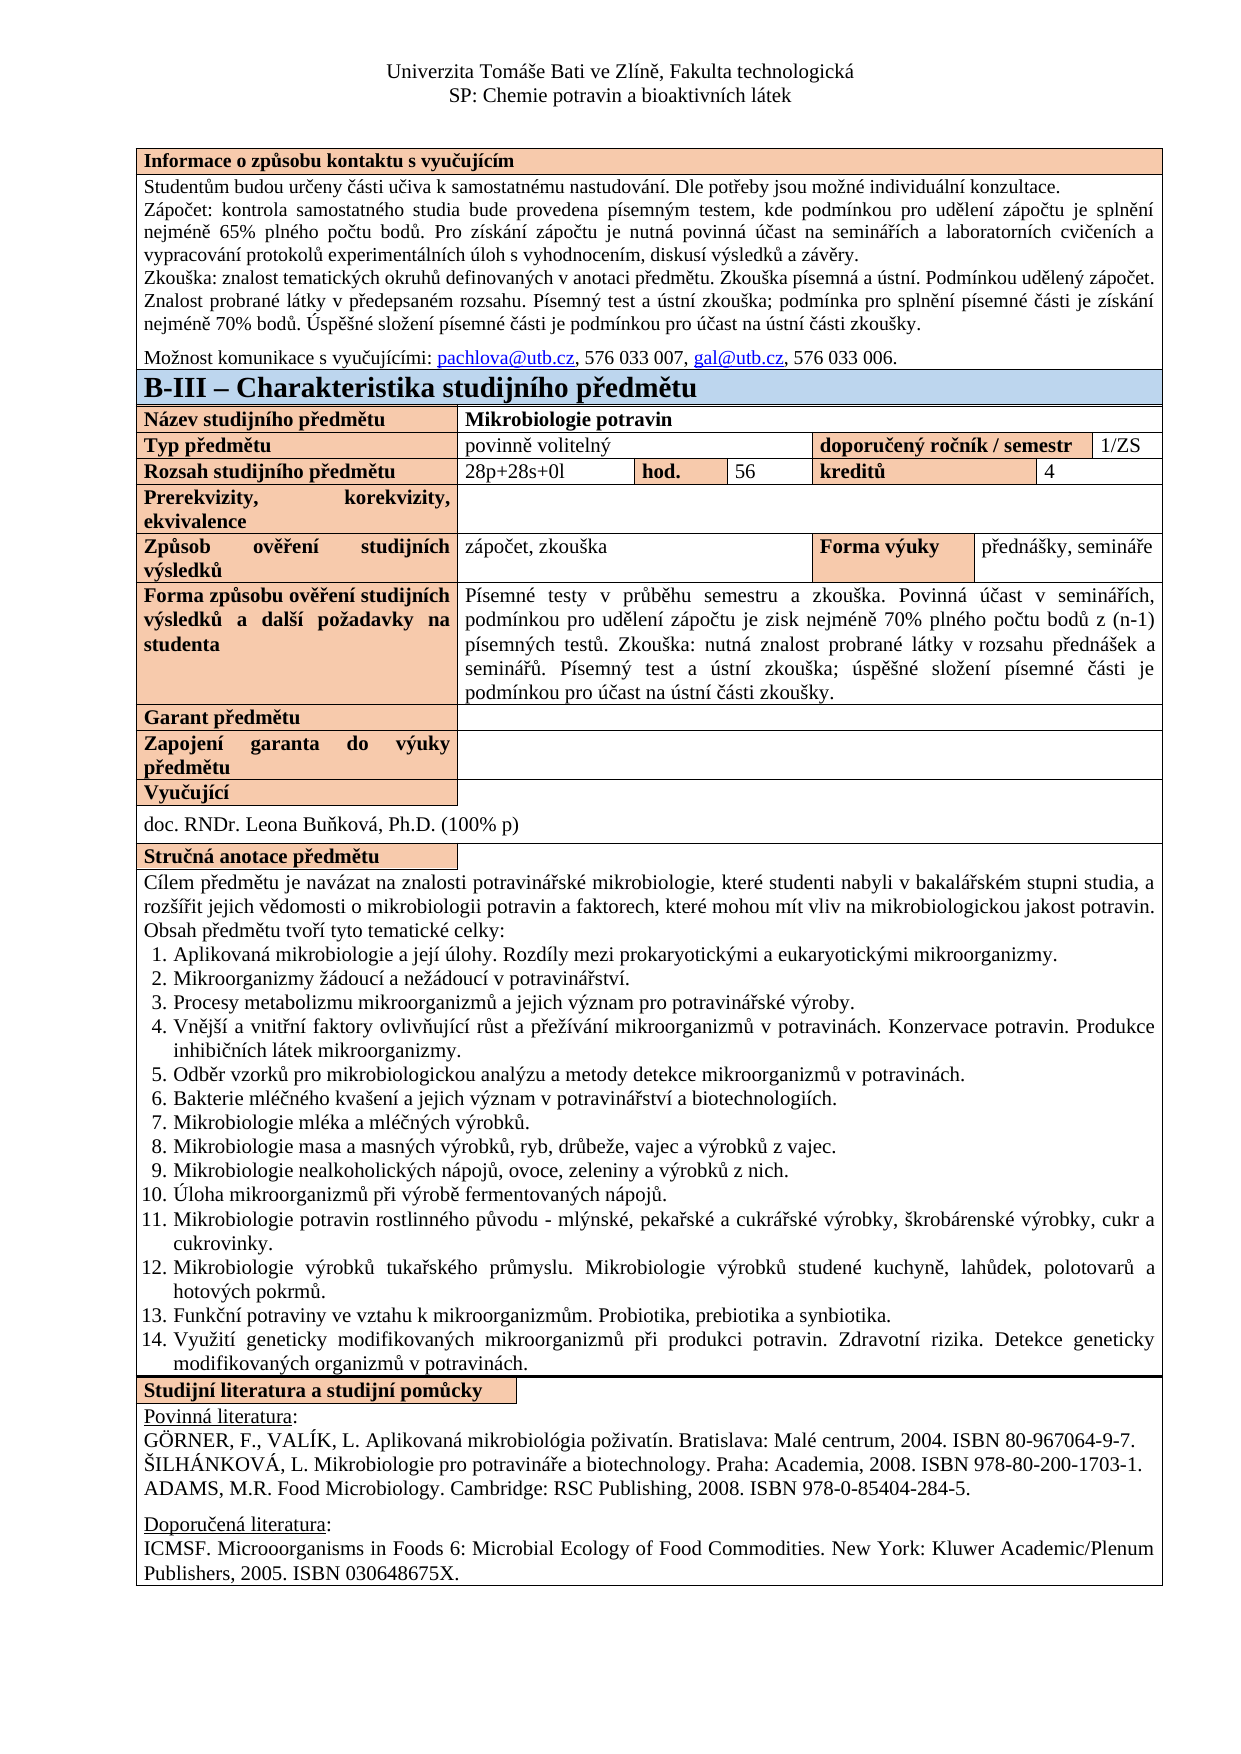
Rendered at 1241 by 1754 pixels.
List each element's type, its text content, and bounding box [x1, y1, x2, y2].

table_cell Forma výuky [813, 534, 974, 582]
table_cell hod. [635, 459, 727, 484]
table_cell Garant předmětu [137, 705, 457, 730]
table_cell Mikrobiologie potravin [458, 407, 1162, 432]
table_cell doc. RNDr. Leona Buňková, Ph.D. (100% p) [137, 805, 1162, 842]
table_cell [517, 1378, 1162, 1403]
table_cell doporučený ročník / semestr [813, 433, 1092, 458]
table_cell [458, 485, 1162, 533]
table_cell [458, 731, 1162, 779]
table_cell Studentům budou určeny části učiva k samostatnému nastudování. Dle potřeby jsou možné individuální konzultace. Zápočet: kontrola samostatného studia bude provedena písemným testem, kde podmínkou pro udělení zápočtu je splnění nejméně 65% plného počtu bodů. Pro získání zápočtu je nutná povinná účast na seminářích a laboratorních cvičeních a vypracování protokolů experimentálních úloh s vyhodnocením, diskusí výsledků a závěry. Zkouška: znalost tematických okruhů definovaných v anotaci předmětu. Zkouška písemná a ústní. Podmínkou udělený zápočet. Znalost probrané látky v předepsaném rozsahu. Písemný test a ústní zkouška; podmínka pro splnění písemné části je získání nejméně 70% bodů. Úspěšné složení písemné části je podmínkou pro účast na ústní části zkoušky. Možnost komunikace s vyučujícími: pachlova@utb.cz, 576 033 007, gal@utb.cz, 576 033 006. [137, 175, 1162, 369]
table_cell Písemné testy v průběhu semestru a zkouška. Povinná účast v seminářích, podmínkou pro udělení zápočtu je zisk nejméně 70% plného počtu bodů z (n-1) písemných testů. Zkouška: nutná znalost probrané látky v rozsahu přednášek a seminářů. Písemný test a ústní zkouška; úspěšné složení písemné části je podmínkou pro účast na ústní části zkoušky. [458, 583, 1162, 704]
table_cell [458, 844, 1162, 868]
table_cell Prerekvizity, korekvizity, ekvivalence [137, 485, 457, 533]
table_cell přednášky, semináře [975, 534, 1162, 582]
table_cell Rozsah studijního předmětu [137, 459, 457, 484]
table_cell povinně volitelný [458, 433, 812, 458]
table_cell Název studijního předmětu [137, 407, 457, 432]
table_cell [458, 705, 1162, 730]
table_cell Informace o způsobu kontaktu s vyučujícím [137, 149, 1162, 174]
table_cell 56 [728, 459, 812, 484]
table_cell 4 [1037, 459, 1162, 484]
table_cell zápočet, zkouška [458, 534, 812, 582]
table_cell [137, 1403, 1162, 1584]
table_cell Vyučující [137, 780, 457, 805]
table_cell [458, 780, 1162, 805]
table_cell Cílem předmětu je navázat na znalosti potravinářské mikrobiologie, které studenti nabyli v bakalářském stupni studia, a rozšířit jejich vědomosti o mikrobiologii potravin a faktorech, které mohou mít vliv na mikrobiologickou jakost potravin. Obsah předmětu tvoří tyto tematické celky: Aplikovaná mikrobiologie a její úlohy. Rozdíly mezi prokaryotickými a eukaryotickými mikroorganizmy. Mikroorganizmy žádoucí a nežádoucí v potravinářství. Procesy metabolizmu mikroorganizmů a jejich význam pro potravinářské výroby. Vnější a vnitřní faktory ovlivňující růst a přežívání mikroorganizmů v potravinách. Konzervace potravin. Produkce inhibičních látek mikroorganizmy. Odběr vzorků pro mikrobiologickou analýzu a metody detekce mikroorganizmů v potravinách. Bakterie mléčného kvašení a jejich význam v potravinářství a biotechnologiích. Mikrobiologie mléka a mléčných výrobků. Mikrobiologie masa a masných výrobků, ryb, drůbeže, vajec a výrobků z vajec. Mikrobiologie nealkoholických nápojů, ovoce, zeleniny a výrobků z nich. Úloha mikroorganizmů při výrobě fermentovaných nápojů. Mikrobiologie potravin rostlinného původu - mlýnské, pekařské a cukrářské výrobky, škrobárenské výrobky, cukr a cukrovinky. Mikrobiologie výrobků tukařského průmyslu. Mikrobiologie výrobků studené kuchyně, lahůdek, polotovarů a hotových pokrmů. Funkční potraviny ve vztahu k mikroorganizmům. Probiotika, prebiotika a synbiotika. Využití geneticky modifikovaných mikroorganizmů při produkci potravin. Zdravotní rizika. Detekce geneticky modifikovaných organizmů v potravinách. [137, 869, 1162, 1375]
table_cell 1/ZS [1093, 433, 1162, 458]
table_cell B-III – Charakteristika studijního předmětu [137, 370, 1162, 404]
table_cell Stručná anotace předmětu [137, 844, 457, 868]
table_cell Studijní literatura a studijní pomůcky [137, 1378, 516, 1403]
table_cell Zapojení garanta do výuky předmětu [137, 731, 457, 779]
table_cell 28p+28s+0l [458, 459, 634, 484]
table_cell Forma způsobu ověření studijních výsledků a další požadavky na studenta [137, 583, 457, 704]
table_cell Způsob ověření studijních výsledků [137, 534, 457, 582]
table_cell kreditů [813, 459, 1036, 484]
table_cell Typ předmětu [137, 433, 457, 458]
